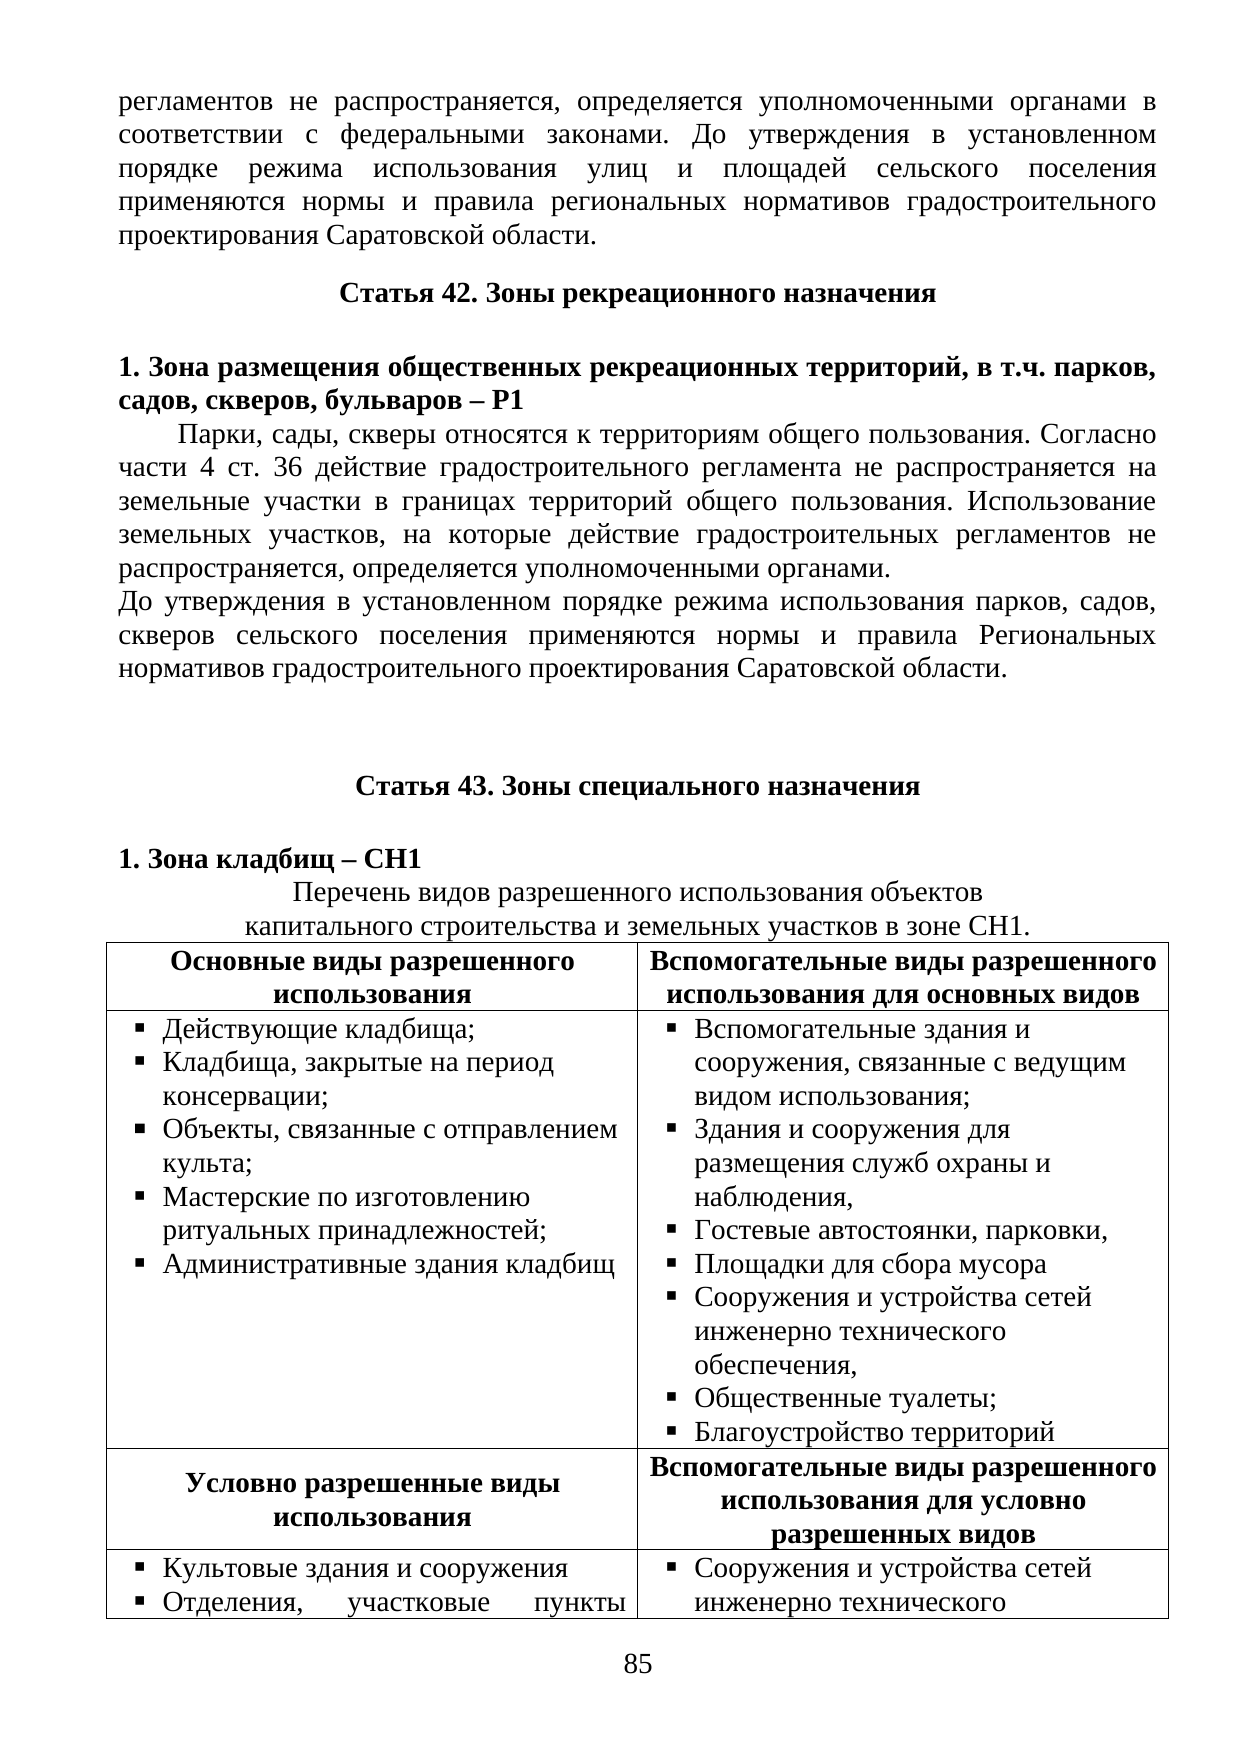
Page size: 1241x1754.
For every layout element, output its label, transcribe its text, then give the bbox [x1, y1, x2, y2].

text До утверждения в установленном порядке режима использования парков, садов, скверов сельского поселения применяются нормы и правила Региональных нормативов градостроительного проектирования Саратовской области. [118, 583, 1157, 684]
table_cell Условно разрешенные виды использования [107, 1449, 637, 1549]
subtitle Статья 43. Зоны специального назначения [118, 768, 1157, 801]
table_cell Вспомогательные здания и сооружения, связанные с ведущим видом использования; Здания и сооружения для размещения служб охраны и наблюдения, Гостевые автостоянки, парковки, Площадки для сбора мусора Сооружения и устройства сетей инженерно технического обеспечения, Общественные туалеты; Благоустройство территорий [638, 1011, 1168, 1448]
text 1. Зона кладбищ – СН1 [118, 841, 1157, 874]
text Парки, сады, скверы относятся к территориям общего пользования. Согласно части 4 ст. 36 действие градостроительного регламента не распространяется на земельные участки в границах территорий общего пользования. Использование земельных участков, на которые действие градостроительных регламентов не распространяется, определяется уполномоченными органами. [118, 416, 1157, 583]
text капитального строительства и земельных участков в зоне СН1. [118, 908, 1157, 942]
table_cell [638, 1550, 1168, 1618]
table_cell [107, 1550, 637, 1618]
subtitle Статья 42. Зоны рекреационного назначения [118, 275, 1157, 309]
text 1. Зона размещения общественных рекреационных территорий, в т.ч. парков, садов, скверов, бульваров – Р1 [118, 349, 1157, 416]
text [118, 83, 1157, 250]
table_header Вспомогательные виды разрешенного использования для основных видов [638, 943, 1168, 1010]
text Перечень видов разрешенного использования объектов [118, 874, 1157, 908]
table_cell Действующие кладбища; Кладбища, закрытые на период консервации; Объекты, связанные с отправлением культа; Мастерские по изготовлению ритуальных принадлежностей; Административные здания кладбищ [107, 1011, 637, 1448]
table_header Основные виды разрешенного использования [107, 943, 637, 1010]
table_cell Вспомогательные виды разрешенного использования для условно разрешенных видов [638, 1449, 1168, 1549]
